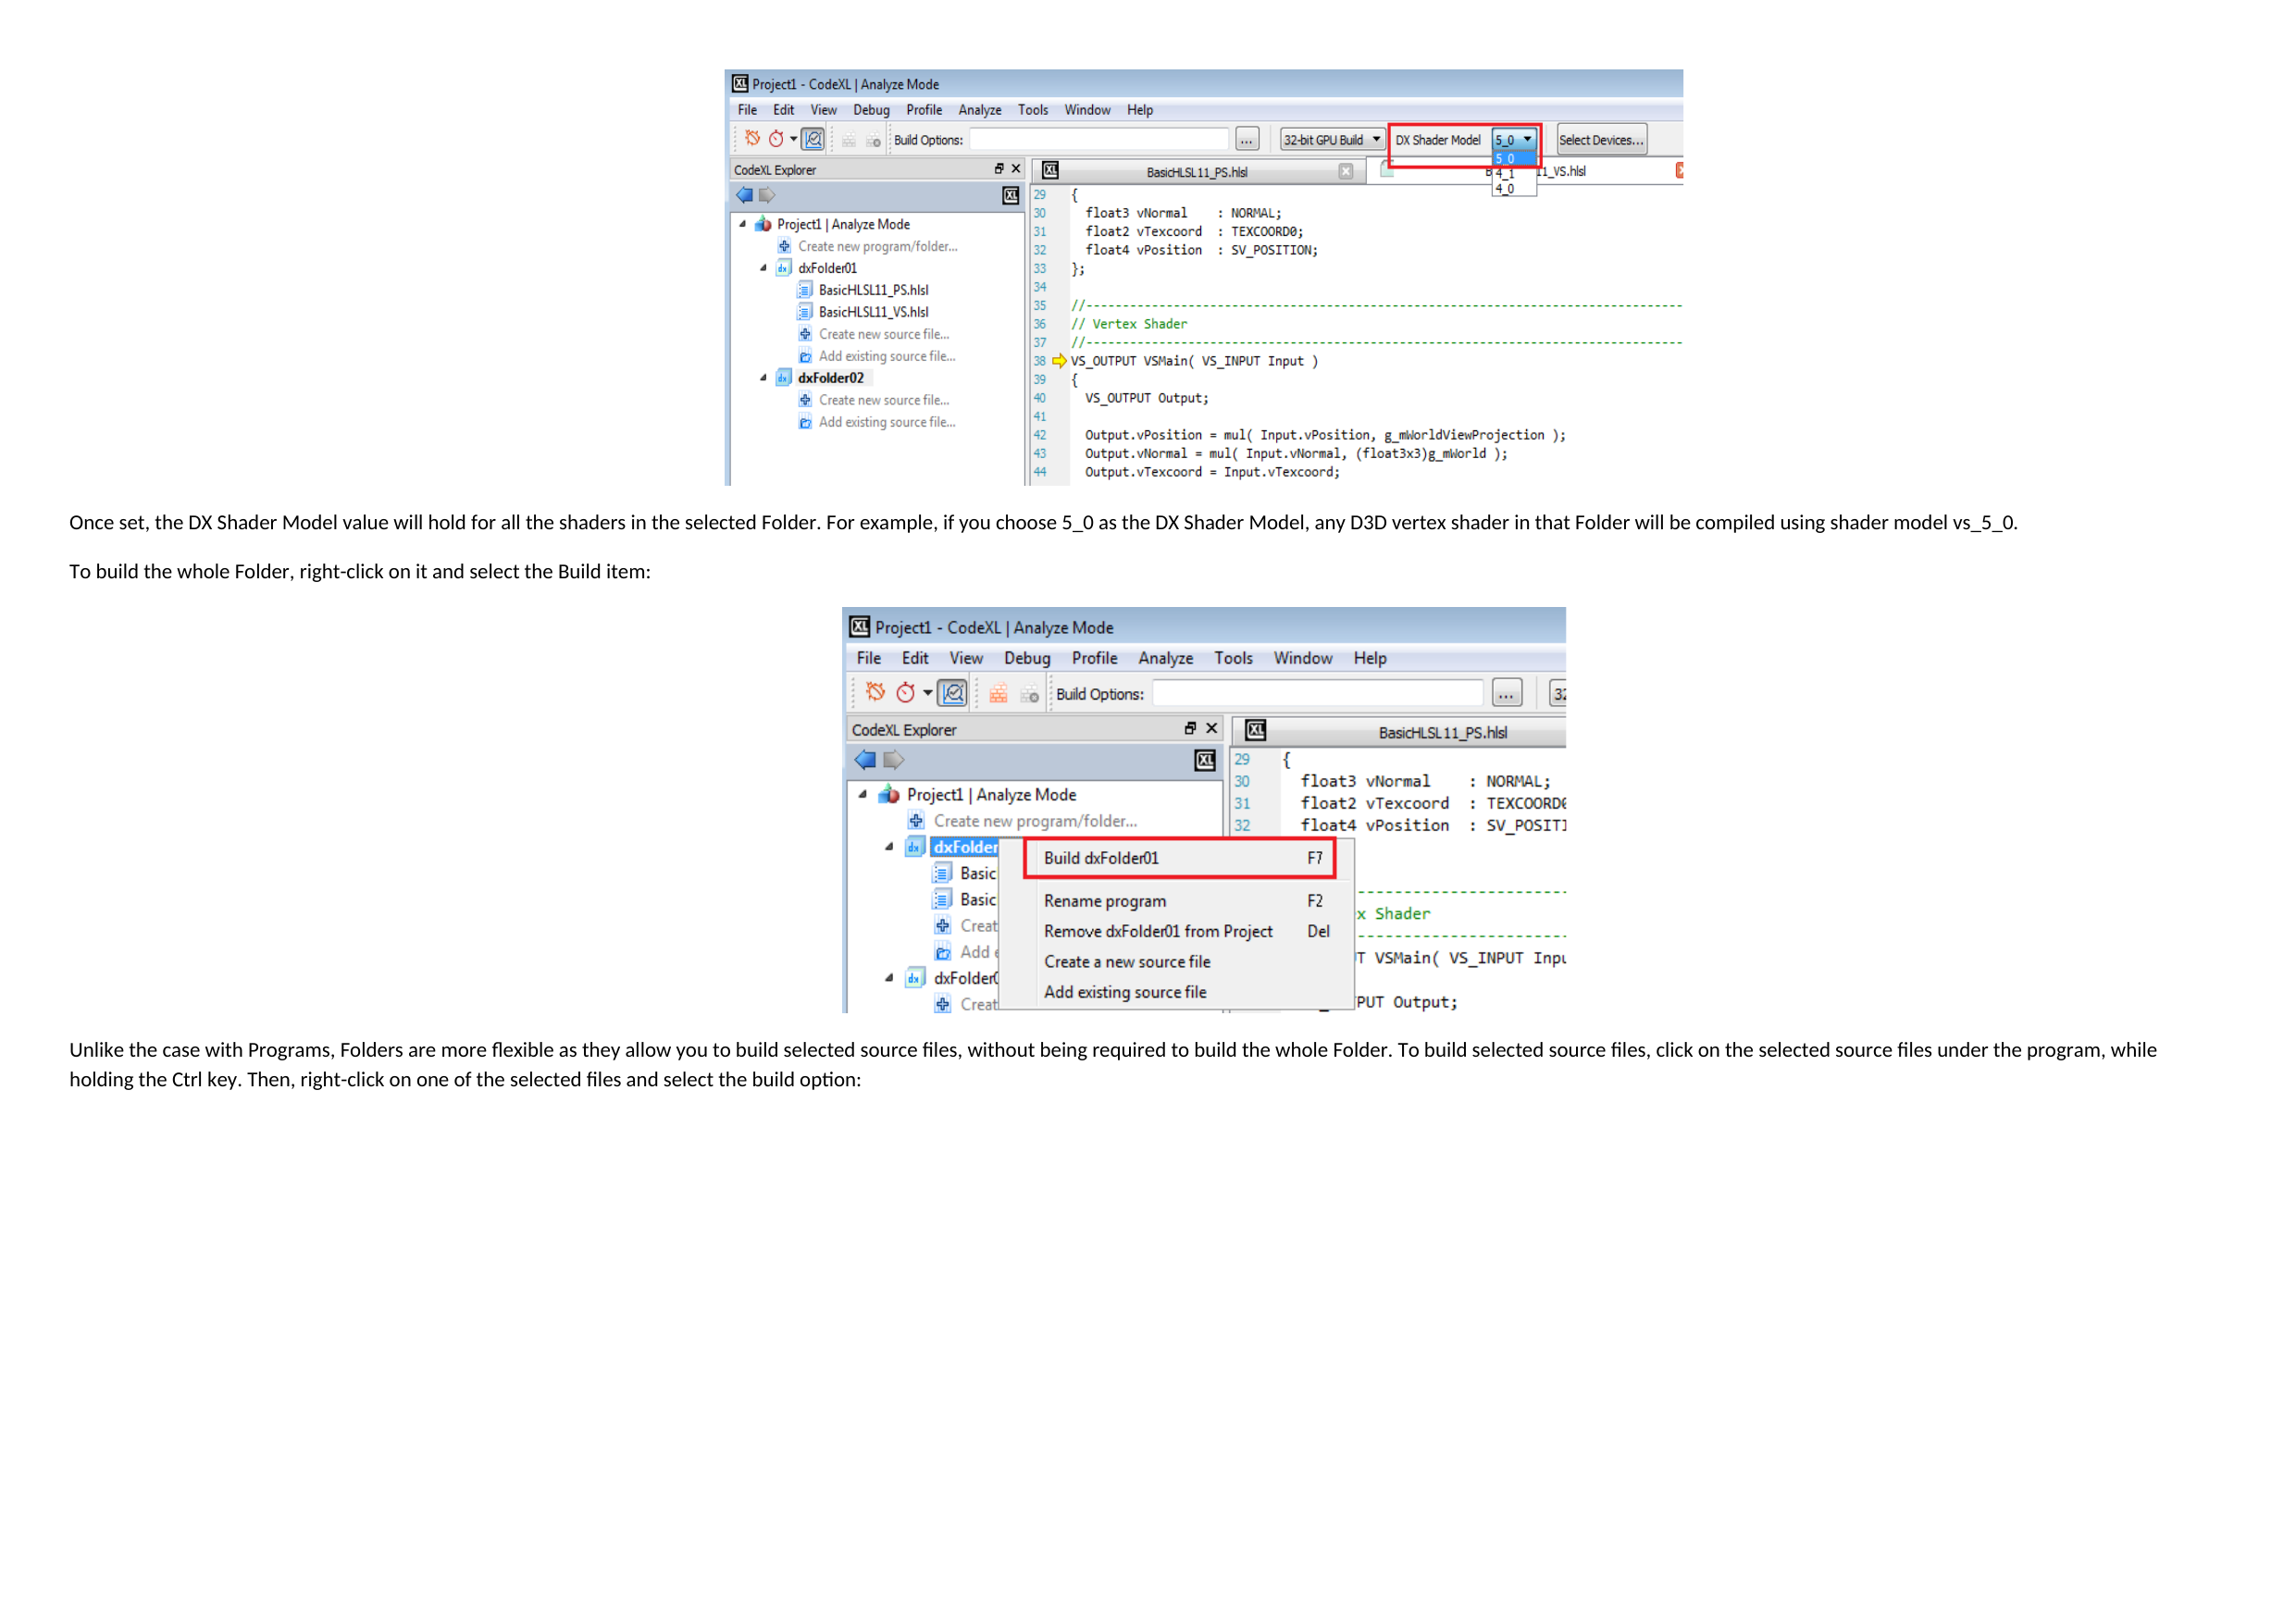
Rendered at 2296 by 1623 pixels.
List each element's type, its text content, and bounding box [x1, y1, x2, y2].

picture [725, 69, 1684, 486]
text Once set, the DX Shader Model value will hold for all the shaders in the selected Folder. For example, if you choose 5_0 as the DX Shader Model, any D3D vertex shader in that Folder will be compiled using shader model vs_5_0. [69, 509, 2226, 535]
picture [842, 607, 1567, 1013]
text Unlike the case with Programs, Folders are more flexible as they allow you to build selected source files, without being required to build the whole Folder. To build selected source files, click on the selected source files under the program, while holding the Ctrl key. Then, right-click on one of the selected files and select the build option: [69, 1036, 2226, 1092]
text To build the whole Folder, right-click on it and select the Build item: [69, 558, 2226, 584]
